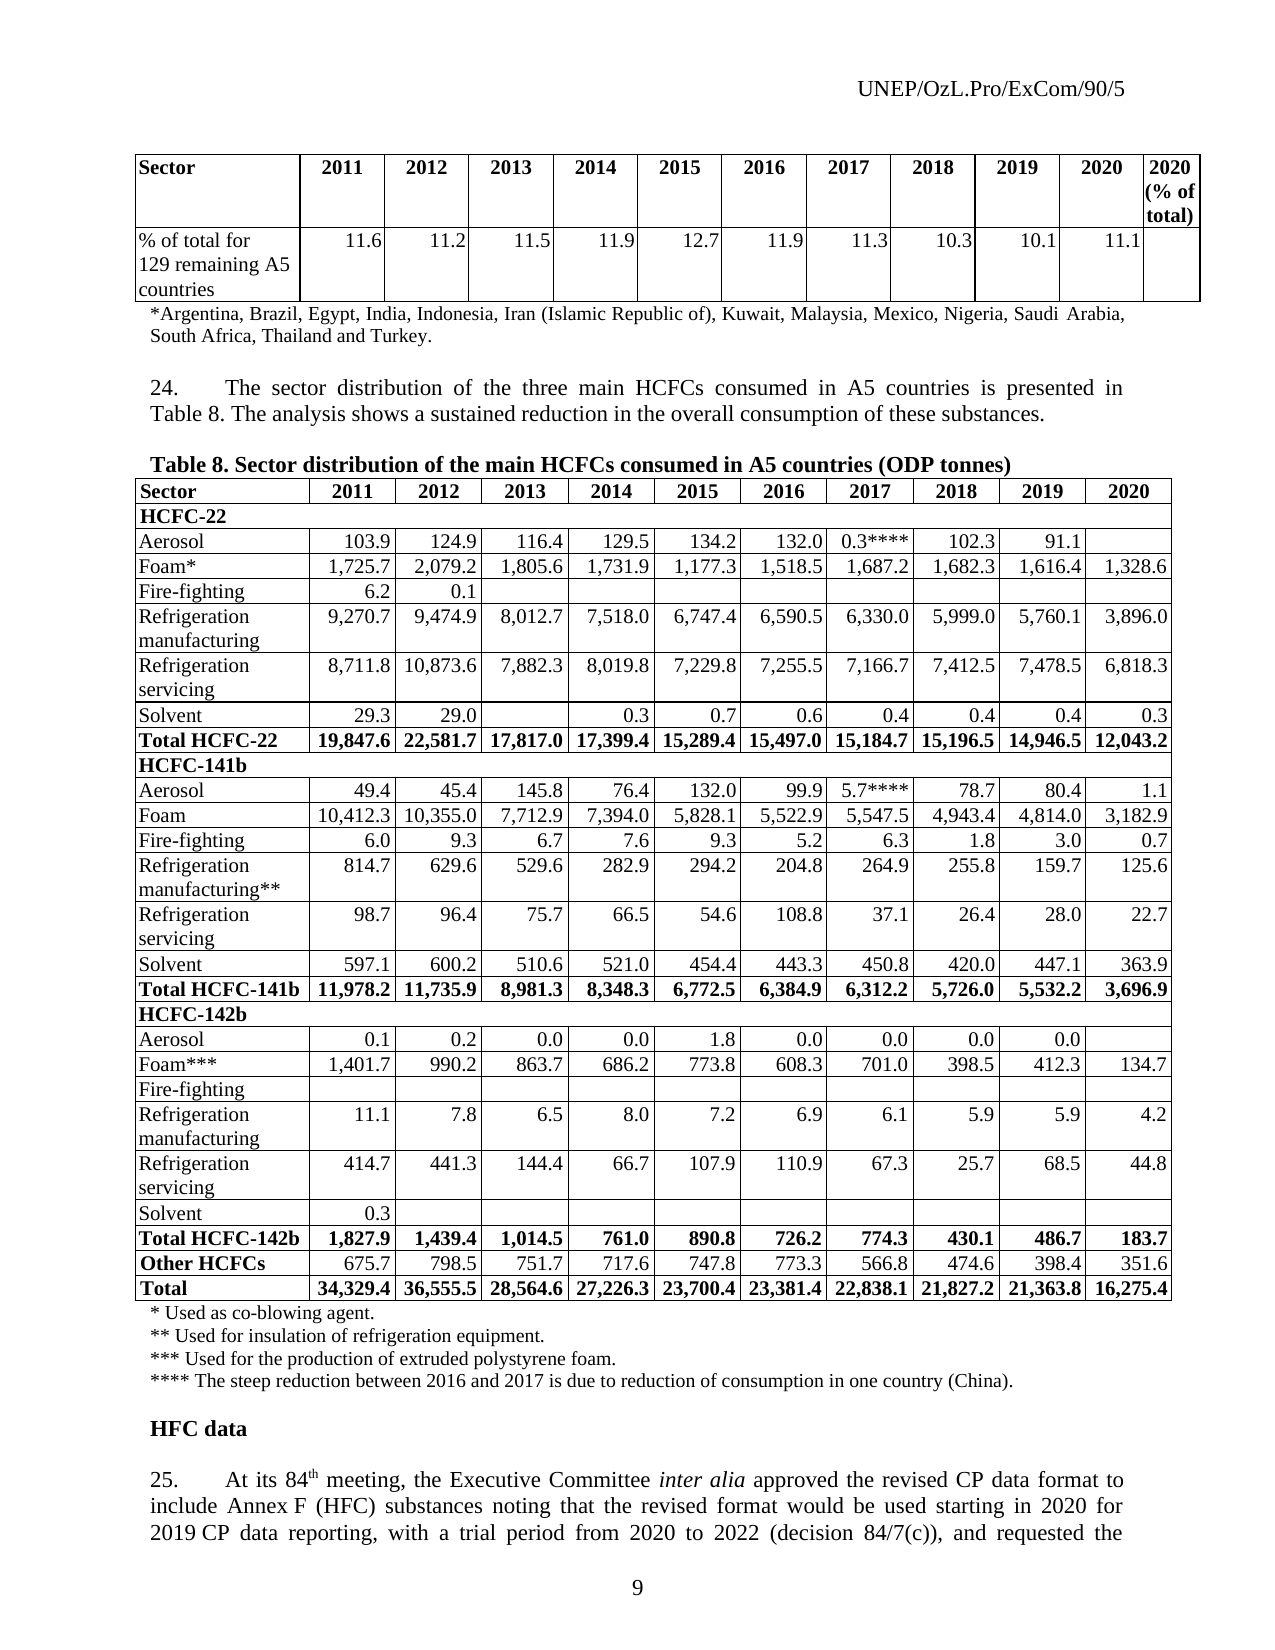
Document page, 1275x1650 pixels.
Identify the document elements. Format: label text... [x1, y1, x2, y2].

table_cell 0.4 [827, 703, 913, 727]
table_cell 17,817.0 [482, 728, 568, 752]
table_cell 7.6 [569, 828, 654, 852]
table_cell 686.2 [569, 1052, 654, 1076]
table_cell 3,182.9 [1086, 803, 1171, 827]
table_header 2014 [569, 479, 654, 503]
table_cell 351.6 [1086, 1251, 1171, 1275]
table_header 2013 [469, 155, 553, 227]
table_cell 486.7 [1000, 1226, 1085, 1249]
table_cell [655, 1200, 740, 1224]
table_cell 11.9 [554, 228, 637, 301]
table_header 2017 [807, 155, 890, 227]
table_header 2018 [914, 479, 999, 503]
table_cell 11.1 [1060, 228, 1143, 301]
table_cell 6.1 [827, 1102, 913, 1150]
subtitle The sector distribution of the three main HCFCs consumed in A5 countries is presented in Table 8. The analysis shows a sustained reduction in the overall consumption of these substances. [150, 373, 1125, 426]
table_cell 1.8 [914, 828, 999, 852]
table_cell 773.3 [741, 1251, 826, 1275]
table_cell 28.0 [1000, 902, 1085, 950]
table_cell 4,943.4 [914, 803, 999, 827]
table_cell 80.4 [1000, 778, 1085, 802]
table_cell 4,814.0 [1000, 803, 1085, 827]
table_cell 37.1 [827, 902, 913, 950]
table_cell 447.1 [1000, 951, 1085, 976]
table_cell 102.3 [914, 529, 999, 553]
table_cell [741, 579, 826, 603]
table_cell 566.8 [827, 1251, 913, 1275]
table_cell 34,329.4 [310, 1276, 395, 1300]
table_header 2020 [1086, 479, 1171, 503]
table_cell 6.0 [310, 828, 395, 852]
table_cell 132.0 [741, 529, 826, 553]
table_cell 890.8 [655, 1226, 740, 1249]
table_cell % of total for 129 remaining A5 countries [136, 228, 299, 301]
table_cell [914, 579, 999, 603]
table_cell 0.4 [914, 703, 999, 727]
table_cell 608.3 [741, 1052, 826, 1076]
table_cell Fire-fighting [136, 828, 309, 852]
table_cell 10,412.3 [310, 803, 395, 827]
table_cell 294.2 [655, 853, 740, 901]
table_cell 8.0 [569, 1102, 654, 1150]
table_cell 14,946.5 [1000, 728, 1085, 752]
table_cell [827, 579, 913, 603]
table_cell 0.4 [1000, 703, 1085, 727]
table_cell 10.1 [976, 228, 1059, 301]
table_cell 814.7 [310, 853, 395, 901]
table_cell 4.2 [1086, 1102, 1171, 1150]
table_cell 747.8 [655, 1251, 740, 1275]
table_cell HCFC-141b [136, 753, 1171, 777]
table_cell 414.7 [310, 1151, 395, 1199]
table_cell 0.0 [827, 1027, 913, 1051]
table_cell 5.2 [741, 828, 826, 852]
table_cell Refrigeration manufacturing** [136, 853, 309, 901]
table_cell Foam [136, 803, 309, 827]
table_cell 1,177.3 [655, 554, 740, 578]
table_cell 3,696.9 [1086, 977, 1171, 1001]
table_cell 597.1 [310, 951, 395, 976]
table_cell 99.9 [741, 778, 826, 802]
table_cell 7,394.0 [569, 803, 654, 827]
table_cell 412.3 [1000, 1052, 1085, 1076]
table_cell 1,687.2 [827, 554, 913, 578]
table_cell Total [136, 1276, 309, 1300]
table_cell Total HCFC-22 [136, 728, 309, 752]
table_cell 7,412.5 [914, 653, 999, 701]
table_cell 6,818.3 [1086, 653, 1171, 701]
table_cell [569, 1200, 654, 1224]
table_cell 21,827.2 [914, 1276, 999, 1300]
table_cell Refrigeration manufacturing [136, 604, 309, 652]
table_header Sector [136, 479, 309, 503]
table_cell 3.0 [1000, 828, 1085, 852]
table_cell 0.0 [482, 1027, 568, 1051]
table_cell 0.2 [396, 1027, 481, 1051]
table_cell 12,043.2 [1086, 728, 1171, 752]
table_cell 66.5 [569, 902, 654, 950]
table_cell 398.5 [914, 1052, 999, 1076]
table_header 2015 [638, 155, 721, 227]
table_cell 363.9 [1086, 951, 1171, 976]
table_cell [1086, 579, 1171, 603]
table_cell 1,518.5 [741, 554, 826, 578]
text * Used as co-blowing agent. [150, 1301, 1125, 1324]
table_cell 6,747.4 [655, 604, 740, 652]
table_cell 0.0 [741, 1027, 826, 1051]
table_cell 66.7 [569, 1151, 654, 1199]
table_cell 8,711.8 [310, 653, 395, 701]
text HFC data [150, 1415, 1125, 1441]
table_cell 15,196.5 [914, 728, 999, 752]
table_cell 11.3 [807, 228, 890, 301]
table_cell [482, 1077, 568, 1101]
table_cell 8,012.7 [482, 604, 568, 652]
table_cell 11,978.2 [310, 977, 395, 1001]
table_cell 1.1 [1086, 778, 1171, 802]
table_cell 9,474.9 [396, 604, 481, 652]
table_cell 49.4 [310, 778, 395, 802]
table_cell 132.0 [655, 778, 740, 802]
table_cell 675.7 [310, 1251, 395, 1275]
table_cell 0.3 [569, 703, 654, 727]
table_cell Refrigeration servicing [136, 1151, 309, 1199]
table_cell 36,555.5 [396, 1276, 481, 1300]
table_cell 10,355.0 [396, 803, 481, 827]
table_cell 68.5 [1000, 1151, 1085, 1199]
table_cell 124.9 [396, 529, 481, 553]
table_cell Solvent [136, 1200, 309, 1224]
table_cell 7,255.5 [741, 653, 826, 701]
table_cell 0.0 [914, 1027, 999, 1051]
table_cell 0.1 [396, 579, 481, 603]
table_cell [655, 579, 740, 603]
table_cell 134.2 [655, 529, 740, 553]
table_cell 6,312.2 [827, 977, 913, 1001]
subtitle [150, 1466, 1125, 1545]
table_cell [1086, 1027, 1171, 1051]
table_cell [1086, 1077, 1171, 1101]
table_cell 3,896.0 [1086, 604, 1171, 652]
table_cell 0.7 [655, 703, 740, 727]
table_cell 5,828.1 [655, 803, 740, 827]
table_cell [482, 579, 568, 603]
table_cell 7,478.5 [1000, 653, 1085, 701]
table_cell Refrigeration servicing [136, 902, 309, 950]
table_cell 145.8 [482, 778, 568, 802]
table_cell HCFC-142b [136, 1002, 1171, 1026]
table_header Sector [136, 155, 299, 227]
table_cell 0.1 [310, 1027, 395, 1051]
table_cell 9,270.7 [310, 604, 395, 652]
table_cell 15,497.0 [741, 728, 826, 752]
table_cell 5.7**** [827, 778, 913, 802]
table_cell 521.0 [569, 951, 654, 976]
table_cell 5,999.0 [914, 604, 999, 652]
table_header 2017 [827, 479, 913, 503]
table_header 2012 [396, 479, 481, 503]
table_cell 28,564.6 [482, 1276, 568, 1300]
table_cell 12.7 [638, 228, 721, 301]
table_header 2020 (% of total) [1144, 155, 1199, 227]
table_cell Fire-fighting [136, 1077, 309, 1101]
table_cell 264.9 [827, 853, 913, 901]
table_cell 1,731.9 [569, 554, 654, 578]
table_cell 204.8 [741, 853, 826, 901]
table_cell 5,760.1 [1000, 604, 1085, 652]
table_cell 1,328.6 [1086, 554, 1171, 578]
table_cell 6.2 [310, 579, 395, 603]
subtitle Table 8. Sector distribution of the main HCFCs consumed in A5 countries (ODP tonnes) [150, 451, 1125, 478]
table_cell 23,700.4 [655, 1276, 740, 1300]
table_cell 22,581.7 [396, 728, 481, 752]
table_cell 108.8 [741, 902, 826, 950]
table_cell 773.8 [655, 1052, 740, 1076]
table_cell 1,805.6 [482, 554, 568, 578]
table_cell Solvent [136, 703, 309, 727]
table_header 2016 [722, 155, 806, 227]
table_header 2019 [1000, 479, 1085, 503]
table_cell Refrigeration servicing [136, 653, 309, 701]
table_cell 44.8 [1086, 1151, 1171, 1199]
table_cell 1,014.5 [482, 1226, 568, 1249]
table_cell [827, 1077, 913, 1101]
table_cell 863.7 [482, 1052, 568, 1076]
table_cell 5,726.0 [914, 977, 999, 1001]
table_cell 129.5 [569, 529, 654, 553]
table_cell Foam* [136, 554, 309, 578]
table_cell 1,725.7 [310, 554, 395, 578]
table_cell [1144, 228, 1199, 301]
table_cell [482, 703, 568, 727]
table_cell [827, 1200, 913, 1224]
table_cell 600.2 [396, 951, 481, 976]
table_cell 96.4 [396, 902, 481, 950]
table_cell 5,532.2 [1000, 977, 1085, 1001]
table_cell Aerosol [136, 778, 309, 802]
table_cell 798.5 [396, 1251, 481, 1275]
table_cell 1,827.9 [310, 1226, 395, 1249]
table_cell 7,229.8 [655, 653, 740, 701]
table_cell 8,981.3 [482, 977, 568, 1001]
table_cell Solvent [136, 951, 309, 976]
table_cell 420.0 [914, 951, 999, 976]
table_cell 398.4 [1000, 1251, 1085, 1275]
table_cell 7,166.7 [827, 653, 913, 701]
table_cell 23,381.4 [741, 1276, 826, 1300]
table_cell [569, 579, 654, 603]
table_cell [1000, 1077, 1085, 1101]
table_cell 25.7 [914, 1151, 999, 1199]
text ** Used for insulation of refrigeration equipment. [150, 1324, 1125, 1346]
table_cell [569, 1077, 654, 1101]
table_cell [310, 1077, 395, 1101]
table_header 2011 [301, 155, 384, 227]
table_cell 454.4 [655, 951, 740, 976]
table_cell 107.9 [655, 1151, 740, 1199]
table_cell 8,019.8 [569, 653, 654, 701]
table_cell 441.3 [396, 1151, 481, 1199]
table_cell 6,590.5 [741, 604, 826, 652]
text **** The steep reduction between 2016 and 2017 is due to reduction of consumption in one country (China). [150, 1369, 1125, 1392]
table_cell 701.0 [827, 1052, 913, 1076]
table_cell 9.3 [655, 828, 740, 852]
table_cell 6.5 [482, 1102, 568, 1150]
table_cell 11,735.9 [396, 977, 481, 1001]
table_cell [1000, 579, 1085, 603]
table_cell 990.2 [396, 1052, 481, 1076]
table_cell 22,838.1 [827, 1276, 913, 1300]
table_cell 6.3 [827, 828, 913, 852]
table_cell [396, 1200, 481, 1224]
table_cell 1,682.3 [914, 554, 999, 578]
table_cell 255.8 [914, 853, 999, 901]
table_cell 282.9 [569, 853, 654, 901]
table_cell 15,289.4 [655, 728, 740, 752]
table_cell 7,882.3 [482, 653, 568, 701]
table_cell 9.3 [396, 828, 481, 852]
table_cell [1086, 1200, 1171, 1224]
table_cell [396, 1077, 481, 1101]
table_cell 430.1 [914, 1226, 999, 1249]
table_cell 159.7 [1000, 853, 1085, 901]
table_cell 183.7 [1086, 1226, 1171, 1249]
table_cell 7,712.9 [482, 803, 568, 827]
table_header 2019 [976, 155, 1059, 227]
table_cell 11.6 [301, 228, 384, 301]
table_cell 717.6 [569, 1251, 654, 1275]
table_cell [741, 1200, 826, 1224]
table_cell 0.3 [310, 1200, 395, 1224]
table_cell 19,847.6 [310, 728, 395, 752]
table_cell Total HCFC-141b [136, 977, 309, 1001]
table_header 2013 [482, 479, 568, 503]
table_cell 10.3 [891, 228, 974, 301]
table_cell 26.4 [914, 902, 999, 950]
table_cell 0.7 [1086, 828, 1171, 852]
table_cell [741, 1077, 826, 1101]
table_cell 27,226.3 [569, 1276, 654, 1300]
table_cell [914, 1077, 999, 1101]
table_cell 0.6 [741, 703, 826, 727]
table_cell [914, 1200, 999, 1224]
table_cell Other HCFCs [136, 1251, 309, 1275]
table_header 2018 [891, 155, 974, 227]
table_cell 7,518.0 [569, 604, 654, 652]
table_cell [1086, 529, 1171, 553]
table_cell [482, 1200, 568, 1224]
table_cell 67.3 [827, 1151, 913, 1199]
table_cell 15,184.7 [827, 728, 913, 752]
table_header 2020 [1060, 155, 1143, 227]
table_cell 116.4 [482, 529, 568, 553]
table_cell 75.7 [482, 902, 568, 950]
table_cell 6,384.9 [741, 977, 826, 1001]
table_header 2014 [554, 155, 637, 227]
table_header 2015 [655, 479, 740, 503]
table_cell 54.6 [655, 902, 740, 950]
table_cell HCFC-22 [136, 504, 1171, 528]
table_header 2016 [741, 479, 826, 503]
table_cell 98.7 [310, 902, 395, 950]
table_cell [655, 1077, 740, 1101]
table_cell 510.6 [482, 951, 568, 976]
table_cell 5.9 [914, 1102, 999, 1150]
table_cell 761.0 [569, 1226, 654, 1249]
table_cell 774.3 [827, 1226, 913, 1249]
table_cell [1000, 1200, 1085, 1224]
table_cell 5,547.5 [827, 803, 913, 827]
table_cell 17,399.4 [569, 728, 654, 752]
table_cell 1,401.7 [310, 1052, 395, 1076]
text *** Used for the production of extruded polystyrene foam. [150, 1346, 1125, 1369]
table_cell Aerosol [136, 529, 309, 553]
table_cell 8,348.3 [569, 977, 654, 1001]
table_cell 11.2 [385, 228, 468, 301]
table_cell 5,522.9 [741, 803, 826, 827]
table_cell Fire-fighting [136, 579, 309, 603]
table_cell 0.3 [1086, 703, 1171, 727]
table_cell 0.3**** [827, 529, 913, 553]
table_cell 726.2 [741, 1226, 826, 1249]
table_cell 125.6 [1086, 853, 1171, 901]
table_cell 0.0 [569, 1027, 654, 1051]
table_cell 1.8 [655, 1027, 740, 1051]
table_cell 450.8 [827, 951, 913, 976]
table_cell 11.5 [469, 228, 553, 301]
table_cell 751.7 [482, 1251, 568, 1275]
table_cell Refrigeration manufacturing [136, 1102, 309, 1150]
table_header 2011 [310, 479, 395, 503]
table_cell 7.8 [396, 1102, 481, 1150]
table_cell 21,363.8 [1000, 1276, 1085, 1300]
table_cell 16,275.4 [1086, 1276, 1171, 1300]
table_cell 110.9 [741, 1151, 826, 1199]
table_cell 91.1 [1000, 529, 1085, 553]
table_cell 5.9 [1000, 1102, 1085, 1150]
table_cell 1,616.4 [1000, 554, 1085, 578]
table_cell 29.3 [310, 703, 395, 727]
table_cell 11.1 [310, 1102, 395, 1150]
table_cell 76.4 [569, 778, 654, 802]
table_cell 629.6 [396, 853, 481, 901]
table_cell 78.7 [914, 778, 999, 802]
table_cell 6.9 [741, 1102, 826, 1150]
table_cell 29.0 [396, 703, 481, 727]
table_cell Aerosol [136, 1027, 309, 1051]
table_cell 0.0 [1000, 1027, 1085, 1051]
table_cell 6.7 [482, 828, 568, 852]
table_cell 529.6 [482, 853, 568, 901]
table_cell 11.9 [722, 228, 806, 301]
table_cell 7.2 [655, 1102, 740, 1150]
table_cell 103.9 [310, 529, 395, 553]
table_cell 134.7 [1086, 1052, 1171, 1076]
table_cell Foam*** [136, 1052, 309, 1076]
subtitle *Argentina, Brazil, Egypt, India, Indonesia, Iran (Islamic Republic of), Kuwait, Malaysia, Mexico, Nigeria, Saudi Arabia, South Africa, Thailand and Turkey. [150, 302, 1125, 347]
table_cell 6,330.0 [827, 604, 913, 652]
table_cell 6,772.5 [655, 977, 740, 1001]
table_cell Total HCFC-142b [136, 1226, 309, 1249]
table_cell 22.7 [1086, 902, 1171, 950]
table_cell 10,873.6 [396, 653, 481, 701]
table_cell 2,079.2 [396, 554, 481, 578]
table_cell 144.4 [482, 1151, 568, 1199]
table_cell 443.3 [741, 951, 826, 976]
table_cell 45.4 [396, 778, 481, 802]
table_header 2012 [385, 155, 468, 227]
table_cell 1,439.4 [396, 1226, 481, 1249]
table_cell 474.6 [914, 1251, 999, 1275]
